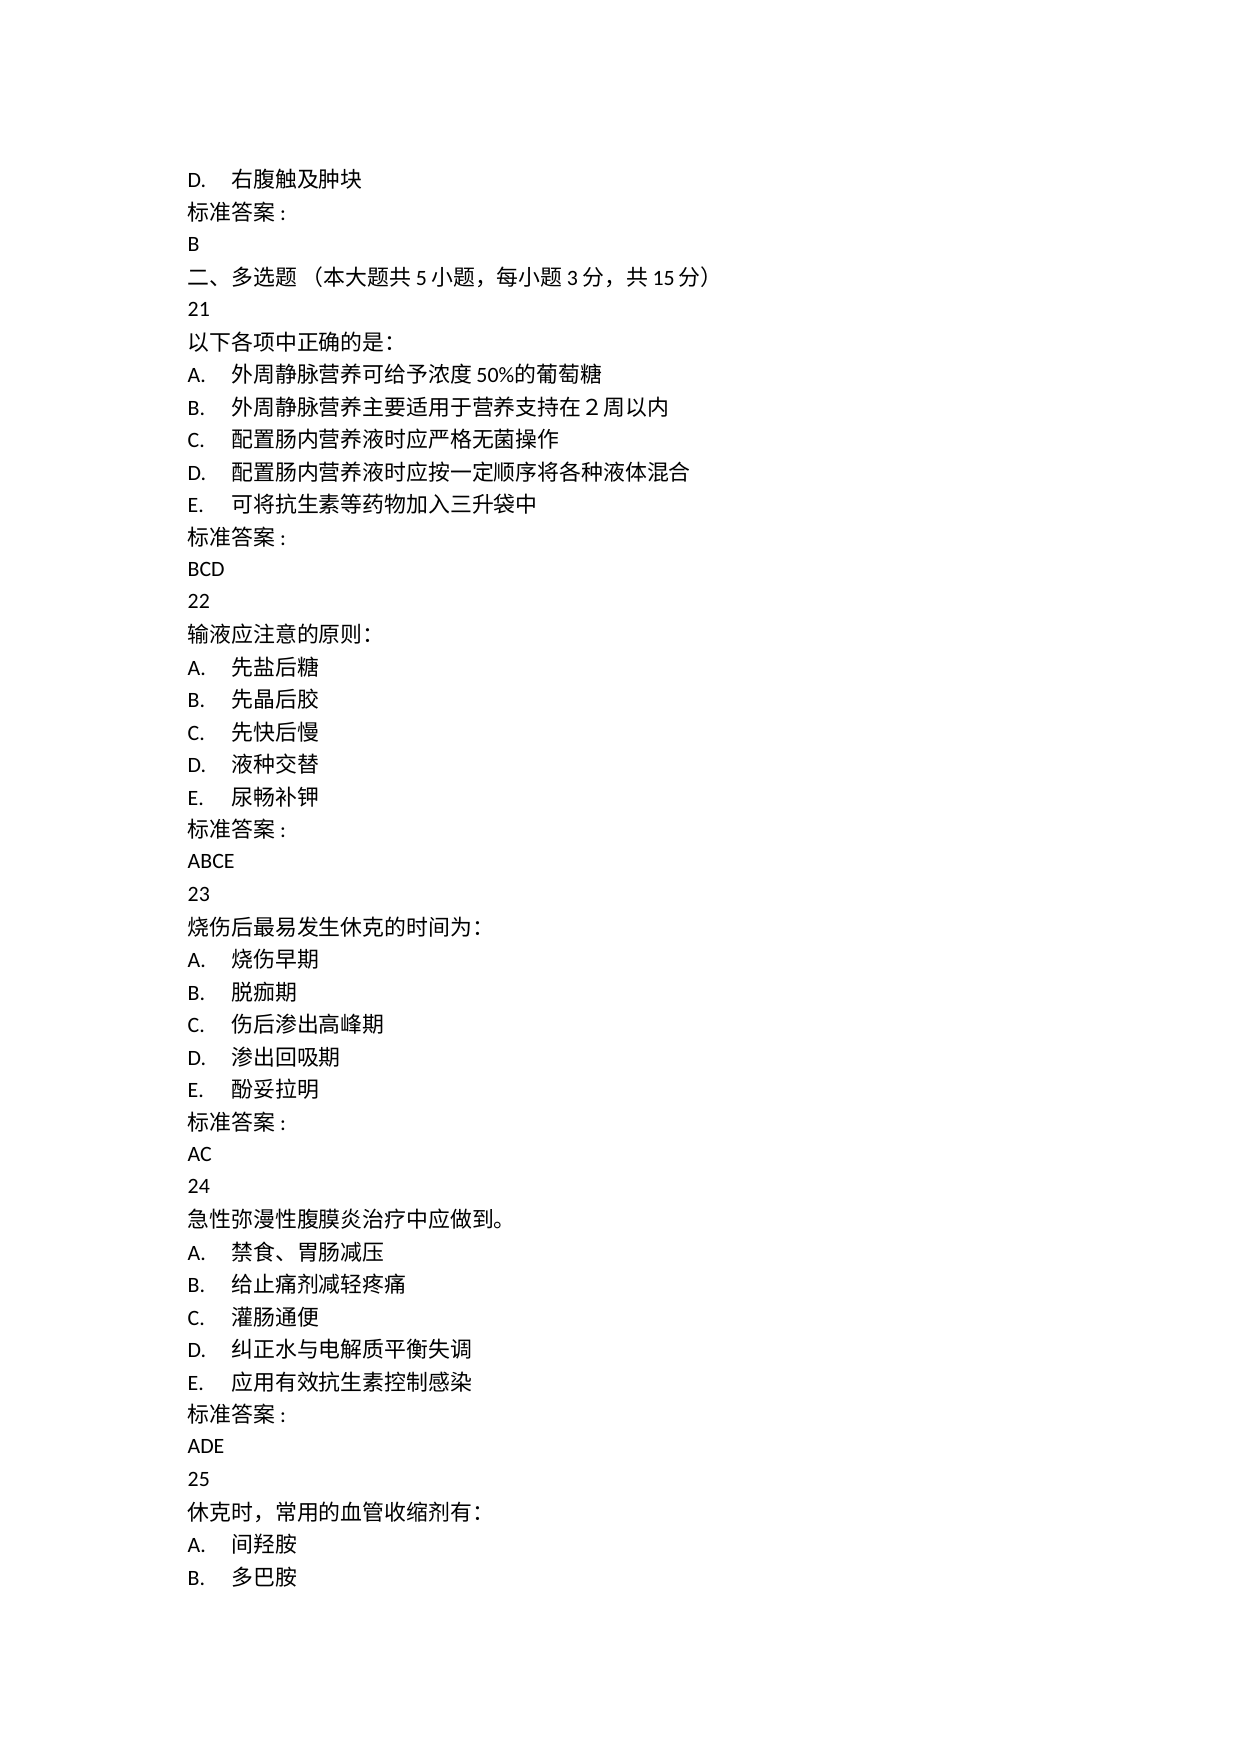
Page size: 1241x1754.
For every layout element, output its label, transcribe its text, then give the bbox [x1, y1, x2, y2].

text A. 先盐后糖 [187, 649, 1053, 682]
text 标准答案 : [187, 1397, 1053, 1429]
text C. 伤后渗出高峰期 [187, 1007, 1053, 1039]
text B [187, 227, 1053, 259]
text AC [187, 1137, 1053, 1169]
text C. 灌肠通便 [187, 1299, 1053, 1332]
text 二、多选题 （本大题共5小题，每小题3分，共15分） [187, 259, 1053, 292]
text B. 外周静脉营养主要适用于营养支持在２周以内 [187, 389, 1053, 422]
text 标准答案 : [187, 1104, 1053, 1137]
text D. 纠正水与电解质平衡失调 [187, 1332, 1053, 1364]
text 25 [187, 1462, 1053, 1494]
text D. 液种交替 [187, 747, 1053, 779]
text ABCE [187, 844, 1053, 877]
text B. 给止痛剂减轻疼痛 [187, 1267, 1053, 1299]
text C. 配置肠内营养液时应严格无菌操作 [187, 422, 1053, 454]
text A. 间羟胺 [187, 1527, 1053, 1559]
text A. 禁食、胃肠减压 [187, 1234, 1053, 1267]
text 急性弥漫性腹膜炎治疗中应做到。 [187, 1202, 1053, 1234]
text D. 渗出回吸期 [187, 1039, 1053, 1072]
text 23 [187, 877, 1053, 909]
text E. 可将抗生素等药物加入三升袋中 [187, 487, 1053, 519]
text BCD [187, 552, 1053, 584]
text E. 酚妥拉明 [187, 1072, 1053, 1104]
text 烧伤后最易发生休克的时间为： [187, 909, 1053, 942]
text D. 配置肠内营养液时应按一定顺序将各种液体混合 [187, 454, 1053, 487]
text 标准答案 : [187, 194, 1053, 227]
text 22 [187, 584, 1053, 617]
text 输液应注意的原则： [187, 617, 1053, 649]
text C. 先快后慢 [187, 714, 1053, 747]
text 21 [187, 292, 1053, 324]
text 以下各项中正确的是： [187, 324, 1053, 357]
text B. 多巴胺 [187, 1559, 1053, 1592]
text B. 脱痂期 [187, 974, 1053, 1007]
text A. 烧伤早期 [187, 942, 1053, 974]
text D. 右腹触及肿块 [187, 162, 1053, 194]
text E. 尿畅补钾 [187, 779, 1053, 812]
text B. 先晶后胶 [187, 682, 1053, 714]
text ADE [187, 1429, 1053, 1462]
text 标准答案 : [187, 812, 1053, 844]
text A. 外周静脉营养可给予浓度50%的葡萄糖 [187, 357, 1053, 389]
text E. 应用有效抗生素控制感染 [187, 1364, 1053, 1397]
text 24 [187, 1169, 1053, 1202]
text 标准答案 : [187, 519, 1053, 552]
text 休克时，常用的血管收缩剂有： [187, 1494, 1053, 1527]
